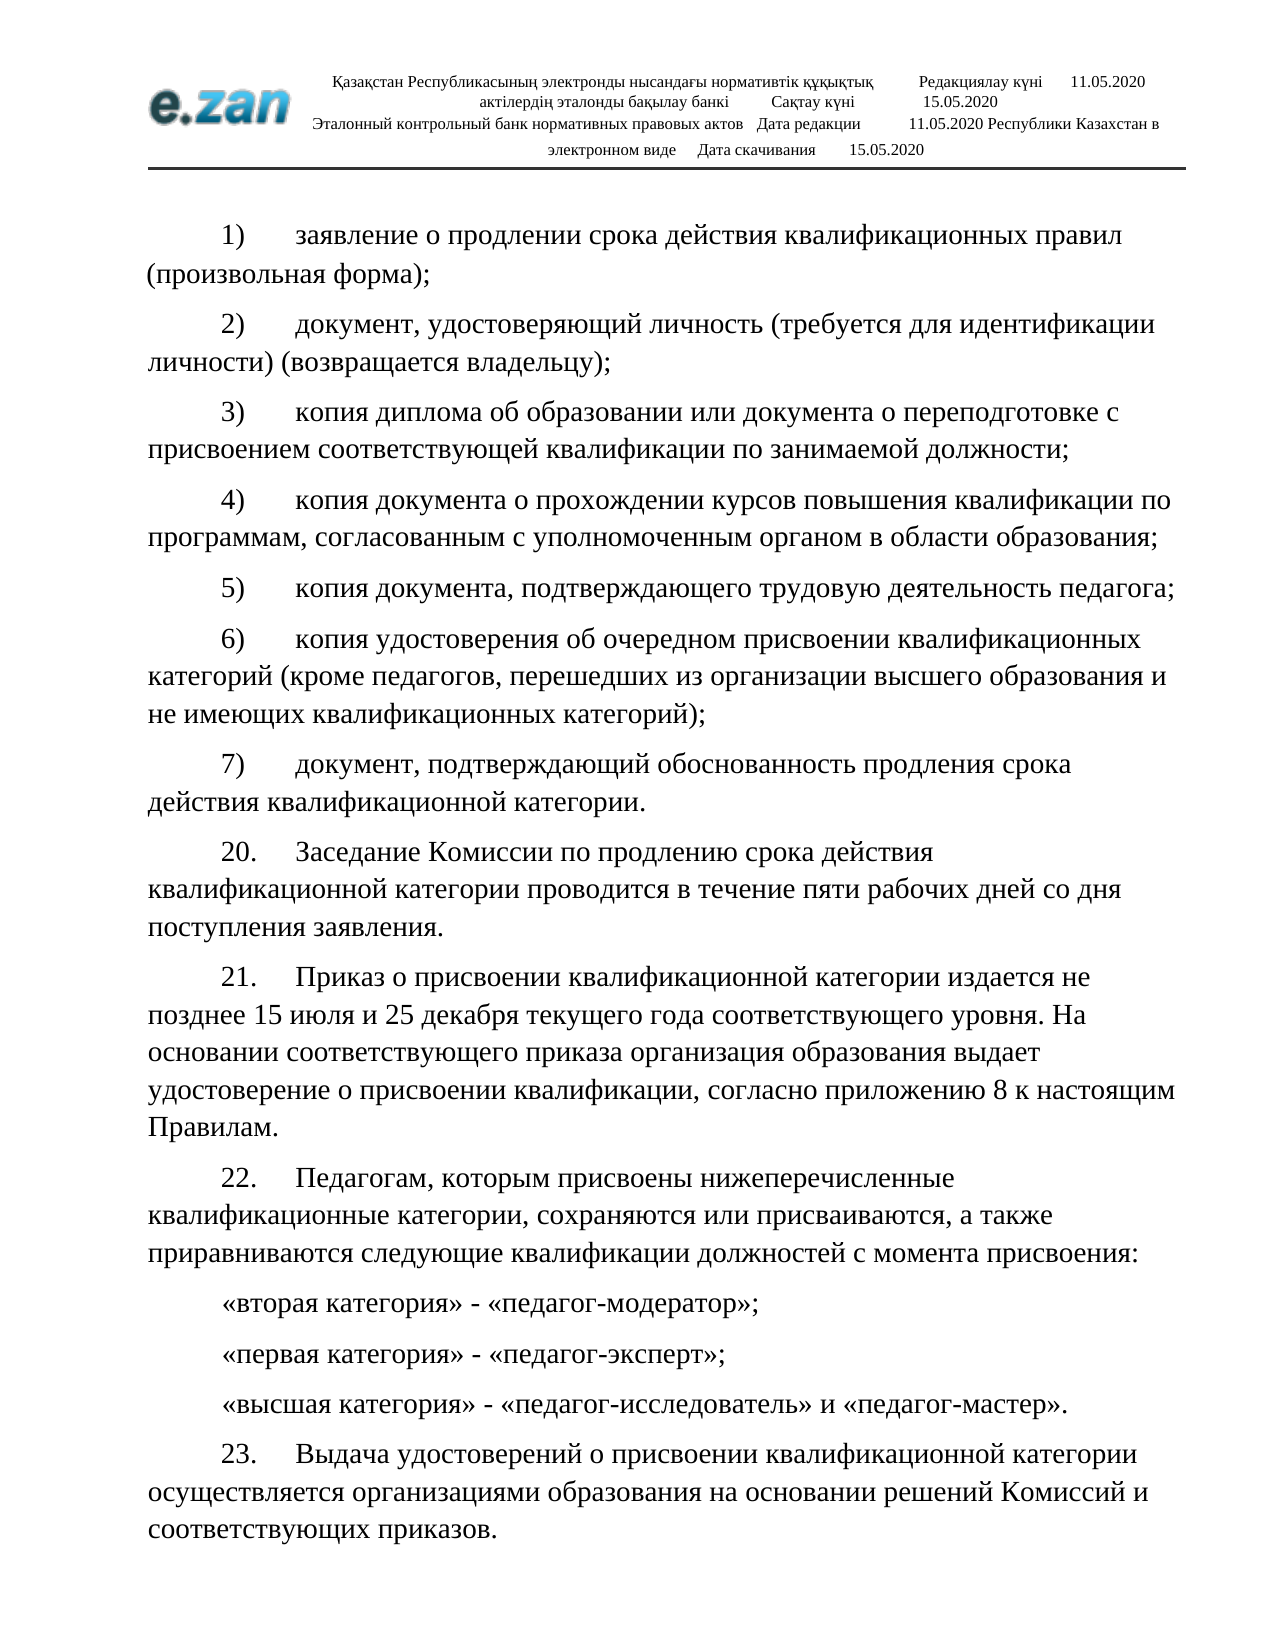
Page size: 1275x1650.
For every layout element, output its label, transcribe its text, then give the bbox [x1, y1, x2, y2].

text «первая категория» - «педагог-эксперт»; [222, 1336, 1178, 1369]
text (произвольная форма); [146, 256, 1178, 289]
list документ, удостоверяющий личность (требуется для идентификации личности) (возвращается владельцу); [148, 306, 1178, 377]
list копия документа, подтверждающего трудовую деятельность педагога; [148, 570, 1178, 603]
text «высшая категория» - «педагог-исследователь» и «педагог-мастер». [222, 1386, 1178, 1420]
list копия удостоверения об очередном присвоении квалификационных категорий (кроме педагогов, перешедших из организации высшего образования и не имеющих квалификационных категорий); [148, 621, 1178, 729]
list Педагогам, которым присвоены нижеперечисленные квалификационные категории, сохраняются или присваиваются, а также приравниваются следующие квалификации должностей с момента присвоения: [148, 1160, 1178, 1268]
list заявление о продлении срока действия квалификационных правил [148, 217, 1178, 250]
list копия документа о прохождении курсов повышения квалификации по программам, согласованным с уполномоченным органом в области образования; [148, 482, 1178, 553]
list Выдача удостоверений о присвоении квалификационной категории осуществляется организациями образования на основании решений Комиссий и соответствующих приказов. [148, 1437, 1178, 1545]
list Заседание Комиссии по продлению срока действия квалификационной категории проводится в течение пяти рабочих дней со дня поступления заявления. [148, 834, 1178, 943]
picture [147, 83, 293, 129]
text «вторая категория» - «педагог-модератор»; [222, 1285, 1178, 1319]
list документ, подтверждающий обоснованность продления срока действия квалификационной категории. [148, 746, 1178, 817]
list копия диплома об образовании или документа о переподготовке с присвоением соответствующей квалификации по занимаемой должности; [148, 394, 1178, 465]
list Приказ о присвоении квалификационной категории издается не позднее 15 июля и 25 декабря текущего года соответствующего уровня. На основании соответствующего приказа организация образования выдает удостоверение о присвоении квалификации, согласно приложению 8 к настоящим Правилам. [148, 959, 1178, 1143]
